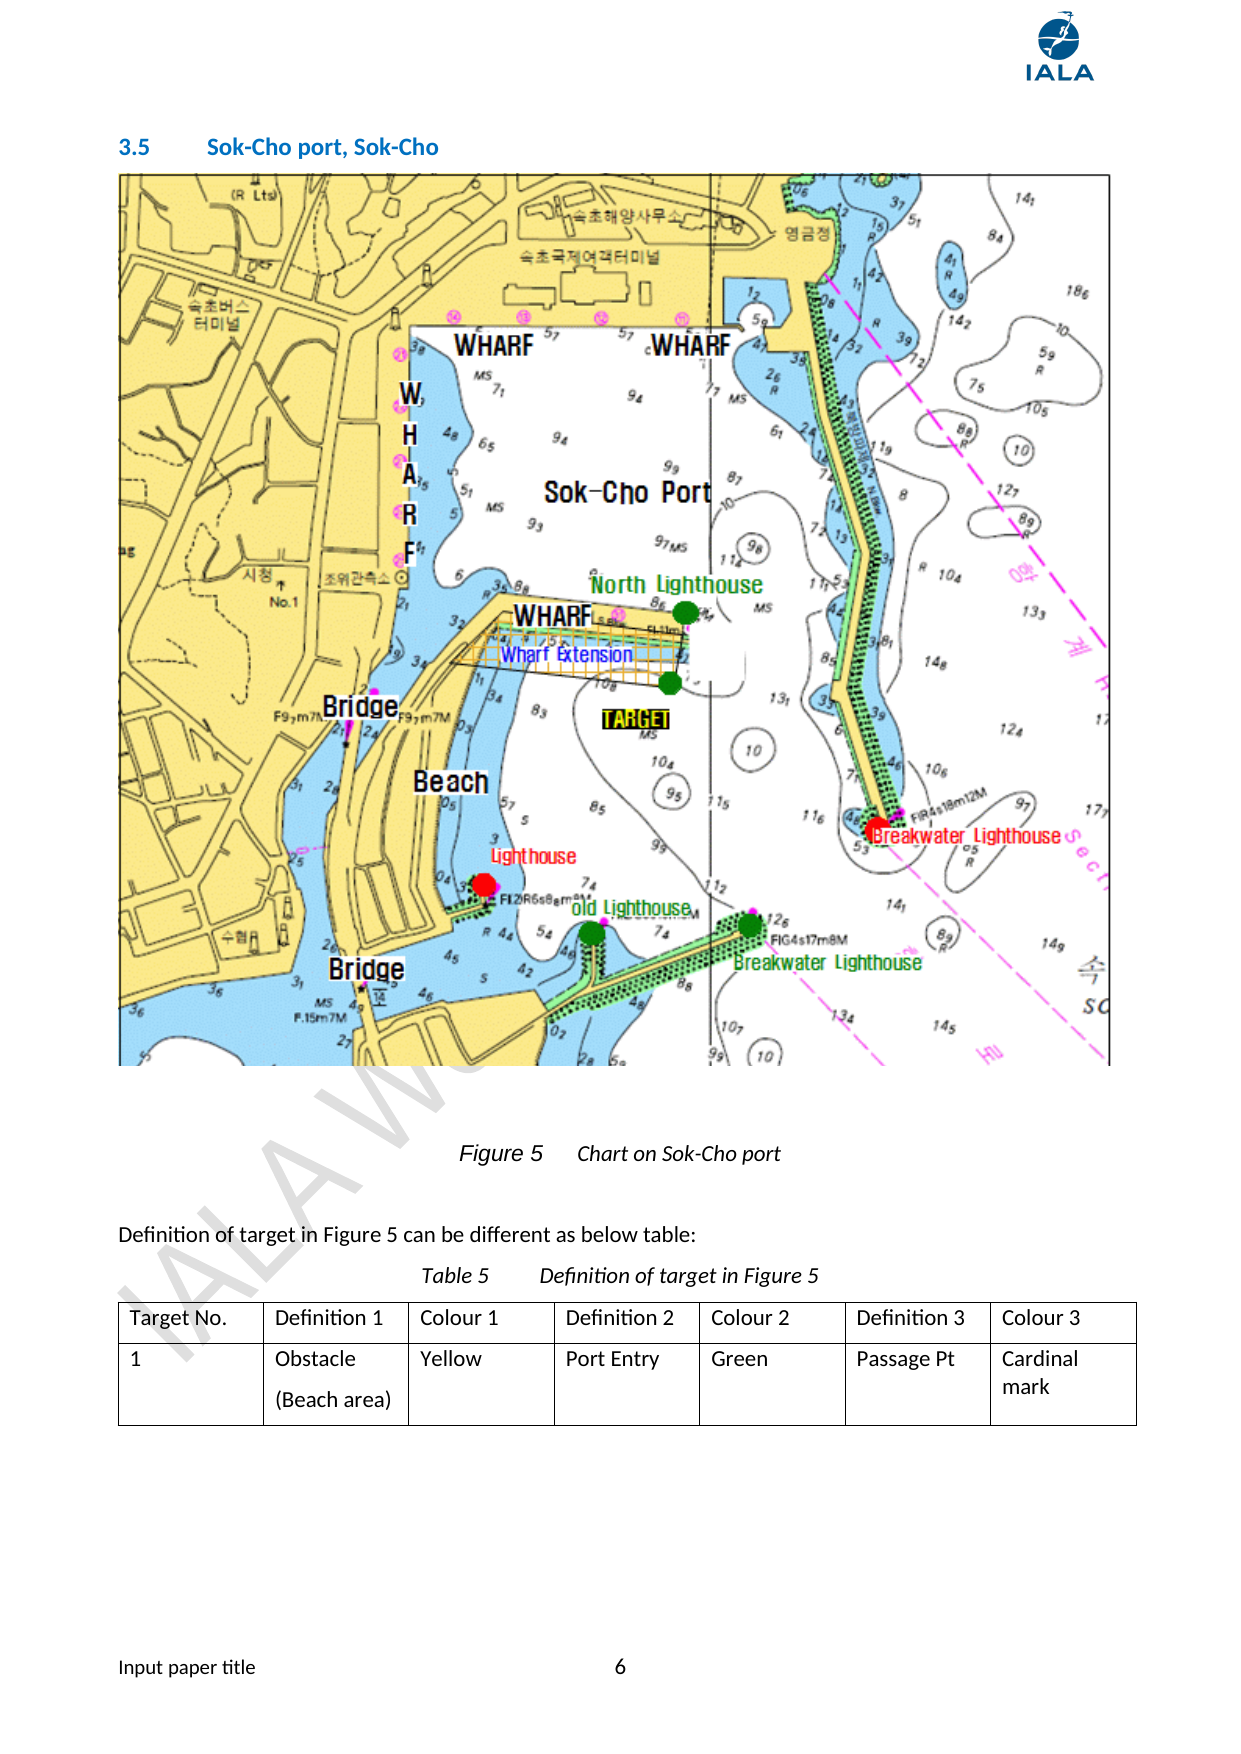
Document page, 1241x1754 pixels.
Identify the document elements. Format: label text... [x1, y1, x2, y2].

table_cell Obstacle (Beach area) [264, 1344, 408, 1425]
table_cell Cardinal mark [991, 1344, 1136, 1425]
table_header Target No. [119, 1303, 263, 1343]
table_header Colour 3 [991, 1303, 1136, 1343]
subtitle Sok-Cho port, Sok-Cho [118, 131, 1122, 161]
picture [118, 173, 1112, 1066]
text Definition of target in Figure 5 can be different as below table: [118, 1221, 1122, 1248]
table_header Definition 2 [555, 1303, 699, 1343]
picture [1011, 3, 1106, 96]
table_cell 1 [119, 1344, 263, 1425]
table_cell Green [700, 1344, 845, 1425]
table_header Colour 1 [409, 1303, 554, 1343]
table_header Colour 2 [700, 1303, 845, 1343]
table_cell Yellow [409, 1344, 554, 1425]
table_header Definition 3 [846, 1303, 990, 1343]
text Chart on Sok-Cho port [118, 1139, 1122, 1167]
text Definition of target in Figure 5 [118, 1261, 1122, 1289]
table_cell Passage Pt [846, 1344, 990, 1425]
table_cell Port Entry [555, 1344, 699, 1425]
table_header Definition 1 [264, 1303, 408, 1343]
